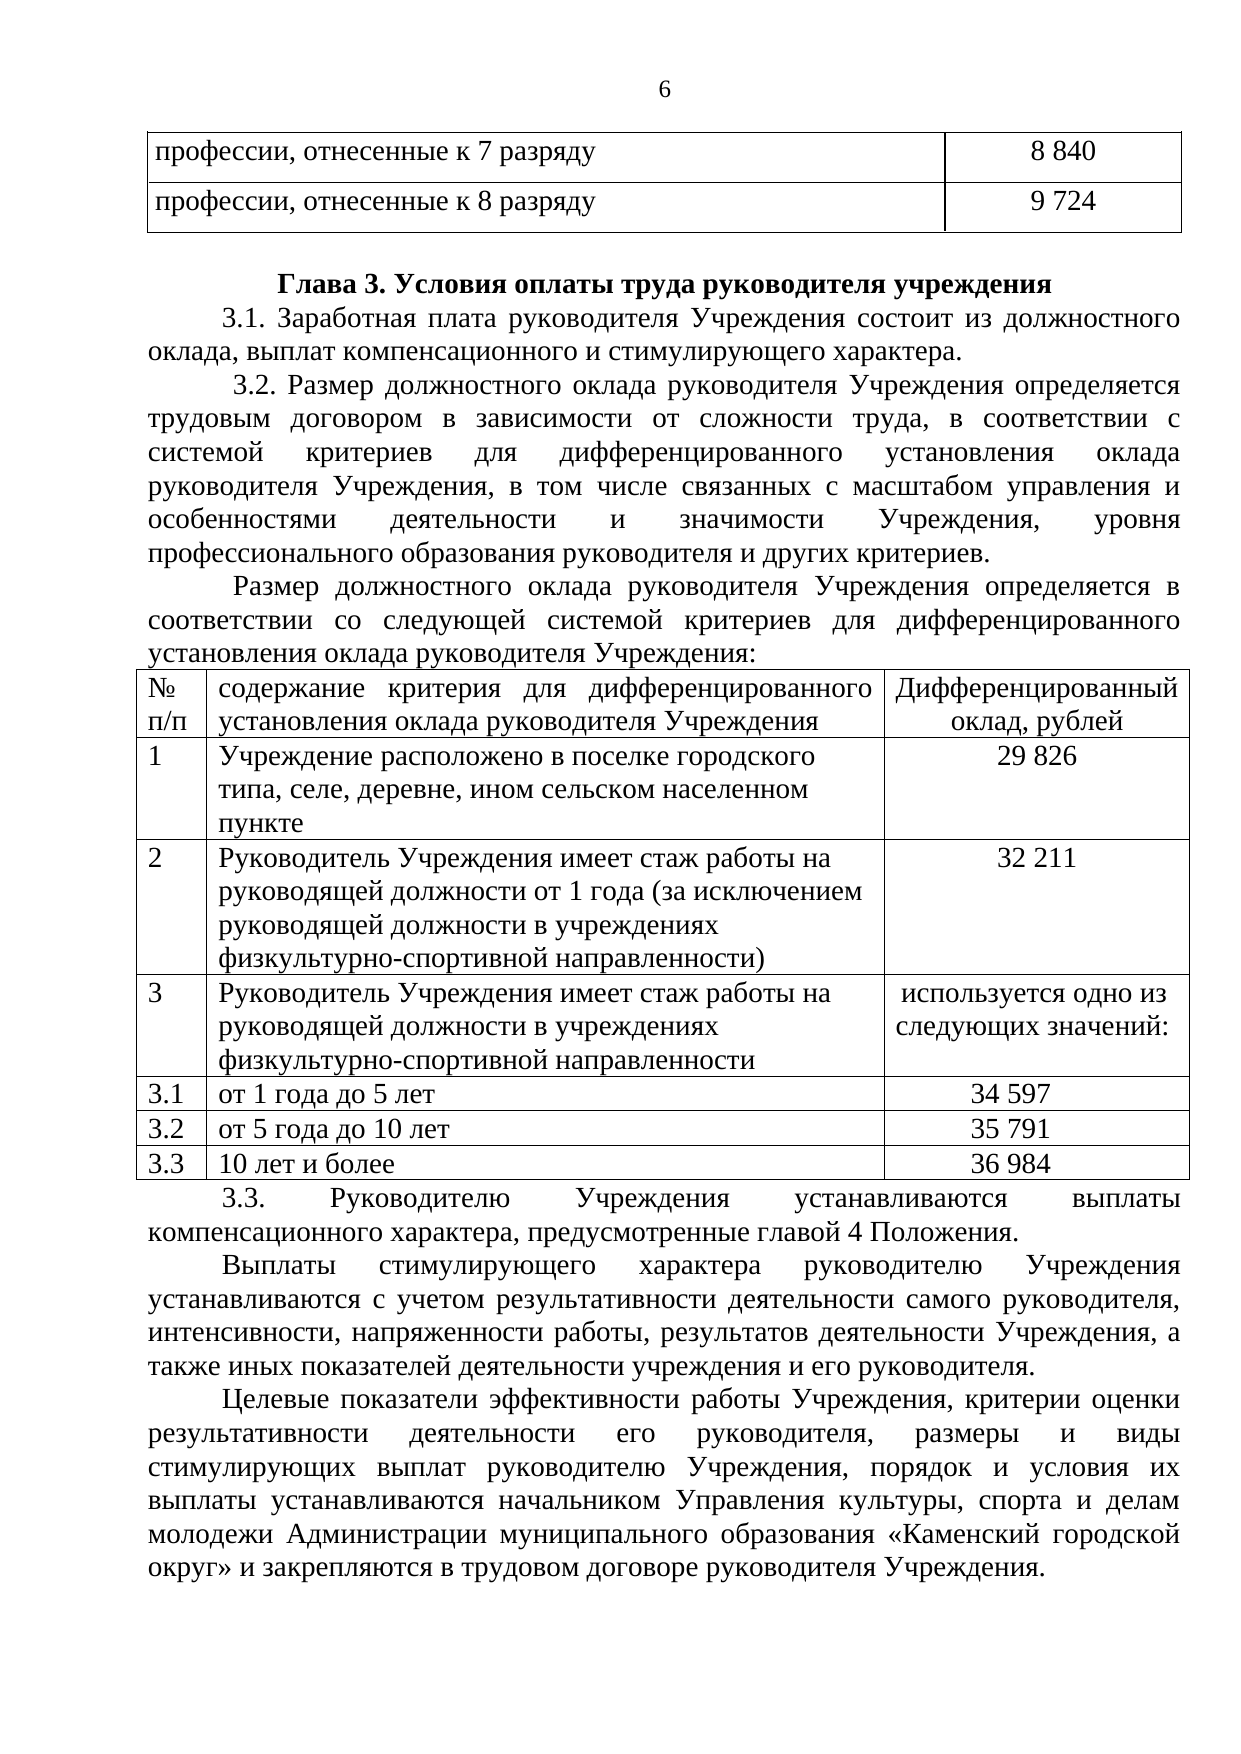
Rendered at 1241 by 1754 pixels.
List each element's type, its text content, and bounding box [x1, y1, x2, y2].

table_header № п/п [137, 670, 206, 737]
text Выплаты стимулирующего характера руководителю Учреждения устанавливаются с учетом результативности деятельности самого руководителя, интенсивности, напряженности работы, результатов деятельности Учреждения, а также иных показателей деятельности учреждения и его руководителя. [148, 1247, 1181, 1382]
table_cell 1 [137, 738, 206, 839]
table_cell от 5 года до 10 лет [207, 1111, 884, 1145]
table_cell 3.1 [137, 1077, 206, 1110]
table_cell Руководитель Учреждения имеет стаж работы на руководящей должности в учреждениях физкультурно-спортивной направленности [207, 975, 884, 1076]
text Целевые показатели эффективности работы Учреждения, критерии оценки результативности деятельности его руководителя, размеры и виды стимулирующих выплат руководителю Учреждения, порядок и условия их выплаты устанавливаются начальником Управления культуры, спорта и делам молодежи Администрации муниципального образования «Каменский городской округ» и закрепляются в трудовом договоре руководителя Учреждения. [148, 1382, 1181, 1583]
table_cell 2 [137, 840, 206, 974]
table_cell 35 791 [885, 1111, 1189, 1145]
table_cell 29 826 [885, 738, 1189, 839]
table_cell 8 840 [946, 133, 1181, 181]
table_cell 3.2 [137, 1111, 206, 1145]
text 3.2. Размер должностного оклада руководителя Учреждения определяется трудовым договором в зависимости от сложности труда, в соответствии с системой критериев для дифференцированного установления оклада руководителя Учреждения, в том числе связанных с масштабом управления и особенностями деятельности и значимости Учреждения, уровня профессионального образования руководителя и других критериев. [148, 367, 1181, 568]
table_cell 36 984 [885, 1146, 1189, 1179]
text Глава 3. Условия оплаты труда руководителя учреждения [148, 266, 1181, 300]
table_cell 10 лет и более [207, 1146, 884, 1179]
text 3.1. Заработная плата руководителя Учреждения состоит из должностного оклада, выплат компенсационного и стимулирующего характера. [148, 300, 1181, 367]
text 3.3. Руководителю Учреждения устанавливаются выплаты компенсационного характера, предусмотренные главой 4 Положения. [148, 1180, 1181, 1247]
table_cell профессии, отнесенные к 8 разряду [148, 183, 944, 231]
table_cell от 1 года до 5 лет [207, 1077, 884, 1110]
table_cell 32 211 [885, 840, 1189, 974]
table_cell Руководитель Учреждения имеет стаж работы на руководящей должности от 1 года (за исключением руководящей должности в учреждениях физкультурно-спортивной направленности) [207, 840, 884, 974]
table_cell используется одно из следующих значений: [885, 975, 1189, 1076]
table_header Дифференцированный оклад, рублей [885, 670, 1189, 737]
table_cell 9 724 [946, 183, 1181, 231]
text Размер должностного оклада руководителя Учреждения определяется в соответствии со следующей системой критериев для дифференцированного установления оклада руководителя Учреждения: [148, 568, 1181, 669]
table_cell Учреждение расположено в поселке городского типа, селе, деревне, ином сельском населенном пункте [207, 738, 884, 839]
table_header содержание критерия для дифференцированного установления оклада руководителя Учреждения [207, 670, 884, 737]
table_cell 3 [137, 975, 206, 1076]
table_cell профессии, отнесенные к 7 разряду [148, 133, 944, 181]
table_cell 34 597 [885, 1077, 1189, 1110]
table_cell 3.3 [137, 1146, 206, 1179]
